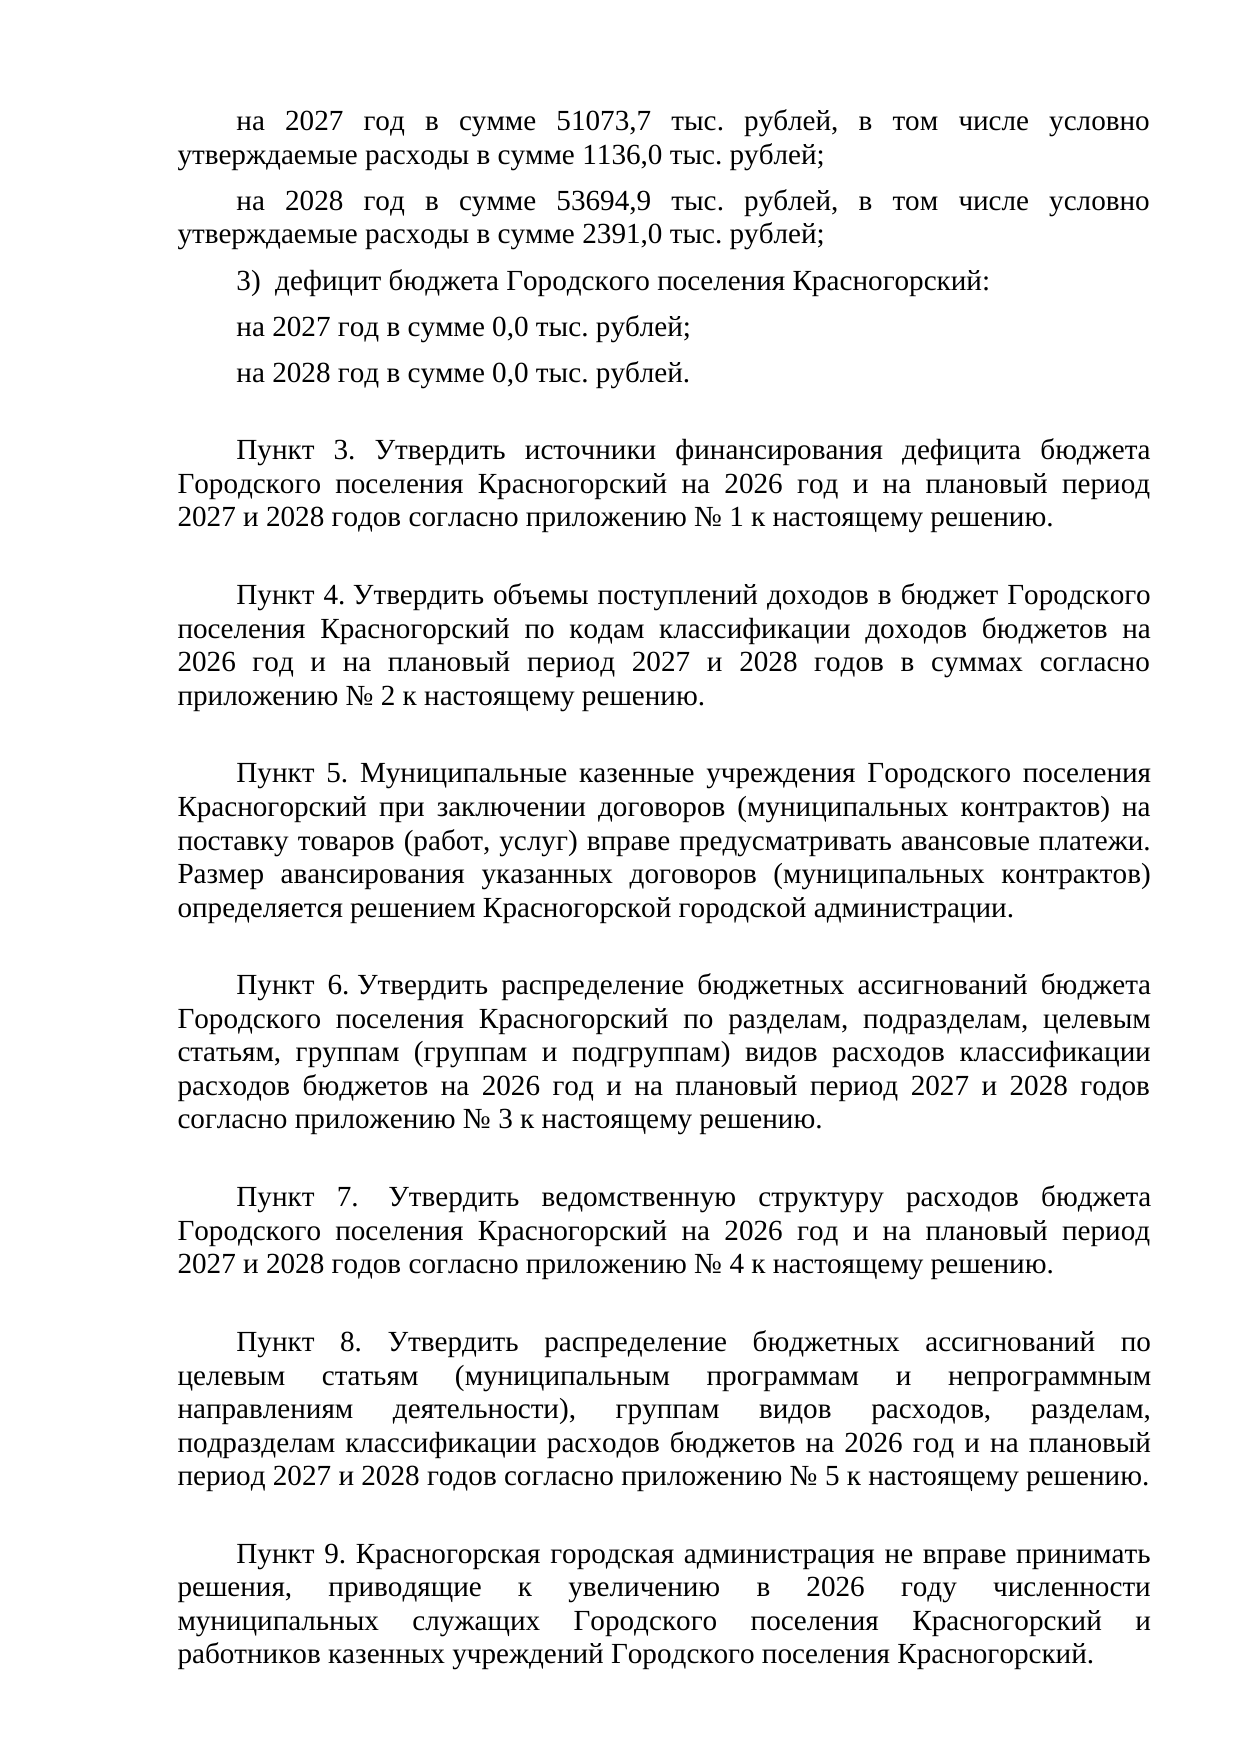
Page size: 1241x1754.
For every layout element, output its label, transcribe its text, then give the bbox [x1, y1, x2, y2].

text Пункт 3. Утвердить источники финансирования дефицита бюджета Городского поселения Красногорский на 2026 год и на плановый период 2027 и 2028 годов согласно приложению № 1 к настоящему решению. [177, 432, 1152, 533]
text Пункт 4. Утвердить объемы поступлений доходов в бюджет Городского поселения Красногорский по кодам классификации доходов бюджетов на 2026 год и на плановый период 2027 и 2028 годов в суммах согласно приложению № 2 к настоящему решению. [177, 577, 1152, 711]
text Пункт 8. Утвердить распределение бюджетных ассигнований по целевым статьям (муниципальным программам и непрограммным направлениям деятельности), группам видов расходов, разделам, подразделам классификации расходов бюджетов на 2026 год и на плановый период 2027 и 2028 годов согласно приложению № 5 к настоящему решению. [177, 1324, 1152, 1492]
text Пункт 9. Красногорская городская администрация не вправе принимать решения, приводящие к увеличению в 2026 году численности муниципальных служащих Городского поселения Красногорский и работников казенных учреждений Городского поселения Красногорский. [177, 1536, 1152, 1670]
text Пункт 7. Утвердить ведомственную структуру расходов бюджета Городского поселения Красногорский на 2026 год и на плановый период 2027 и 2028 годов согласно приложению № 4 к настоящему решению. [177, 1179, 1152, 1280]
text на 2028 год в сумме 53694,9 тыс. рублей, в том числе условно утверждаемые расходы в сумме 2391,0 тыс. рублей; [177, 183, 1152, 250]
text Пункт 6. Утвердить распределение бюджетных ассигнований бюджета Городского поселения Красногорский по разделам, подразделам, целевым статьям, группам (группам и подгруппам) видов расходов классификации расходов бюджетов на 2026 год и на плановый период 2027 и 2028 годов согласно приложению № 3 к настоящему решению. [177, 967, 1152, 1135]
text на 2027 год в сумме 51073,7 тыс. рублей, в том числе условно утверждаемые расходы в сумме 1136,0 тыс. рублей; [177, 103, 1152, 171]
text на 2028 год в сумме 0,0 тыс. рублей. [177, 355, 1152, 388]
text Пункт 5. Муниципальные казенные учреждения Городского поселения Красногорский при заключении договоров (муниципальных контрактов) на поставку товаров (работ, услуг) вправе предусматривать авансовые платежи. Размер авансирования указанных договоров (муниципальных контрактов) определяется решением Красногорской городской администрации. [177, 756, 1152, 923]
text на 2027 год в сумме 0,0 тыс. рублей; [177, 309, 1152, 342]
text 3) дефицит бюджета Городского поселения Красногорский: [177, 263, 1152, 296]
